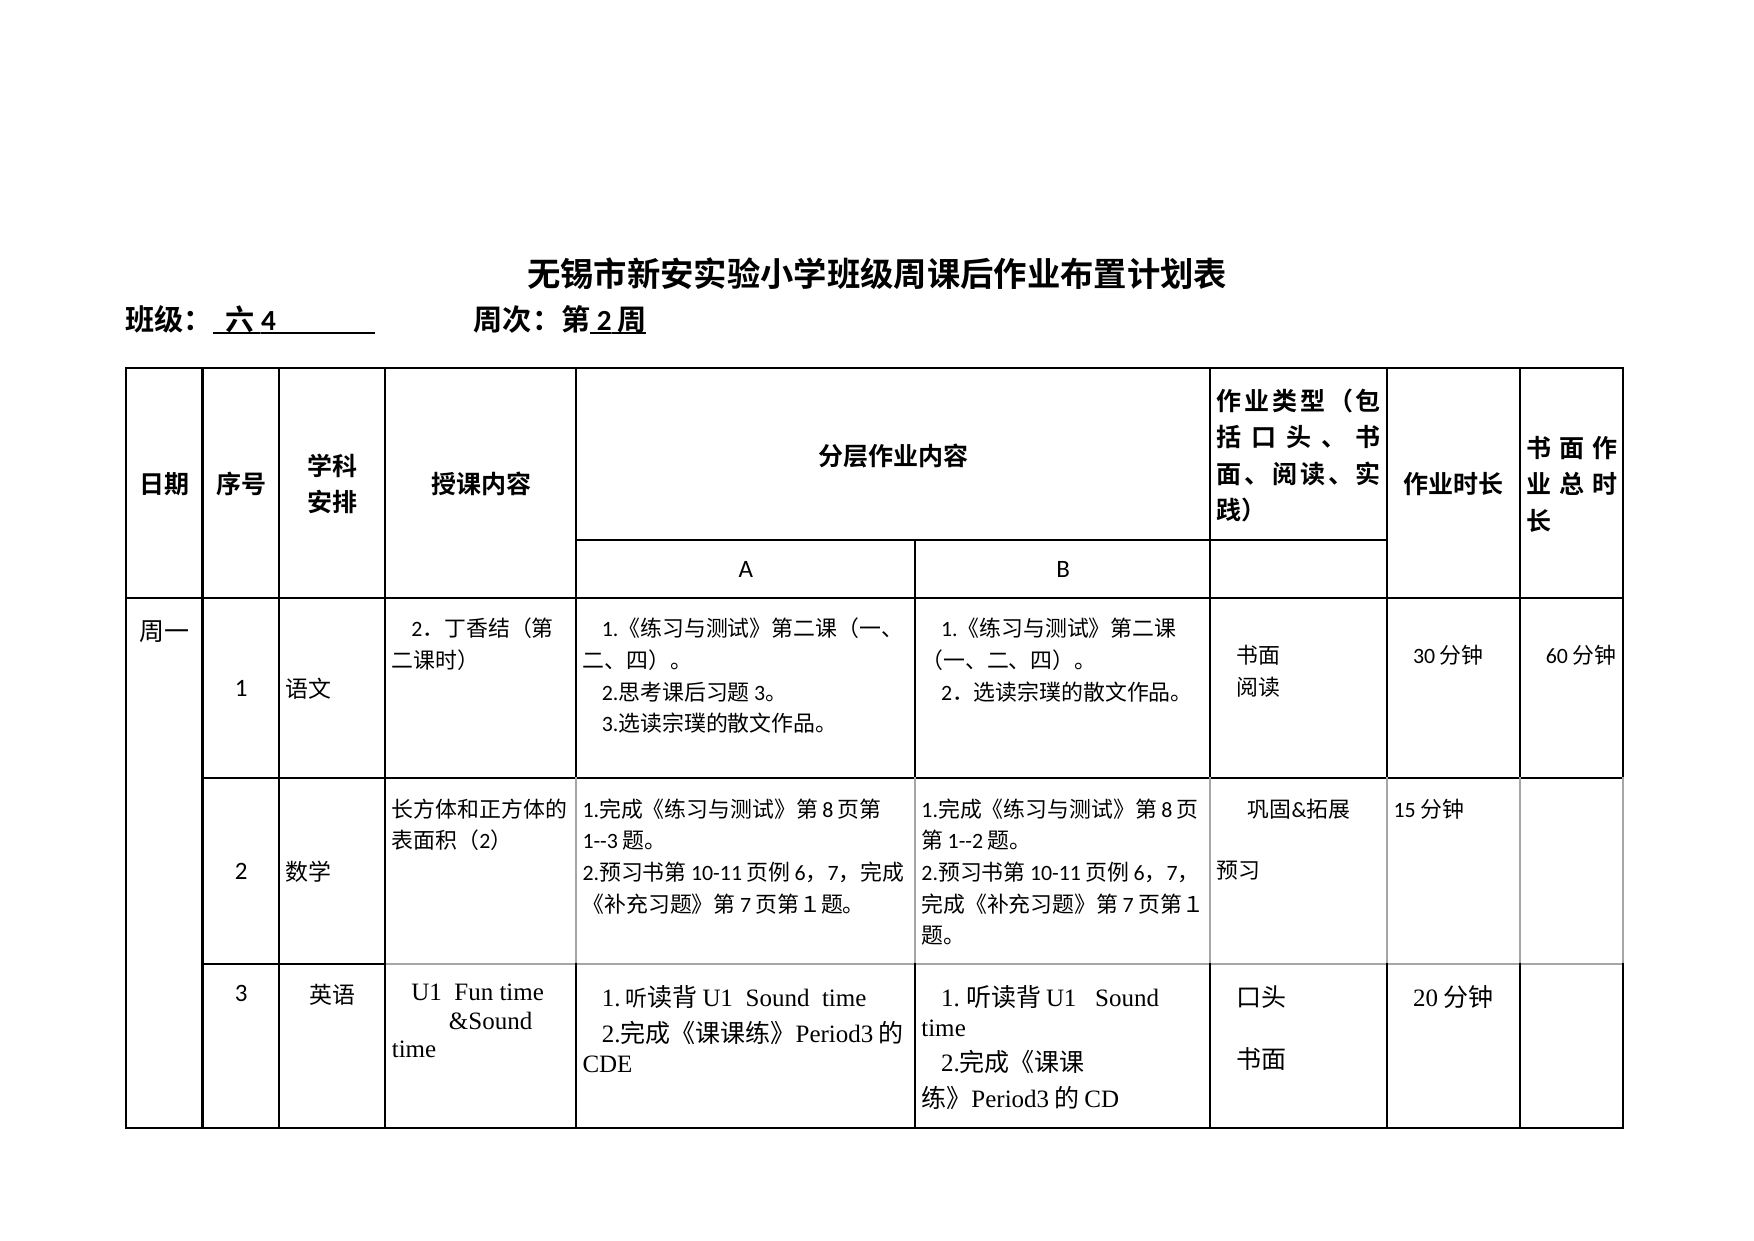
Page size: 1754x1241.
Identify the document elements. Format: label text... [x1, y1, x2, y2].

text 班级： 六4 周次：第 2周 [125, 296, 1629, 338]
table_cell A [577, 541, 914, 597]
table_cell 1.《练习与测试》第二课（一、二、四）。 2．选读宗璞的散文作品。 [916, 599, 1209, 777]
text 无锡市新安实验小学班级周课后作业布置计划表 [125, 248, 1629, 296]
table_cell 数学 [280, 779, 384, 962]
table_cell 1.完成《练习与测试》第8页第1--3题。 2.预习书第10-11页例6，7，完成《补充习题》第7页第１题。 [577, 779, 914, 962]
table_cell 口头 书面 [1211, 965, 1386, 1127]
table_header 书面作业总时长 [1521, 369, 1622, 597]
table_cell 20分钟 [1388, 965, 1519, 1127]
table_header 作业时长 [1388, 369, 1519, 597]
table_cell 书面 阅读 [1211, 599, 1386, 777]
table_cell 1.完成《练习与测试》第8页第1--2题。 2.预习书第10-11页例6，7，完成《补充习题》第7页第１题。 [916, 779, 1209, 962]
table_cell 15分钟 [1388, 779, 1519, 962]
table_cell 2 [204, 779, 278, 962]
table_cell 1.《练习与测试》第二课（一、二、四）。 2.思考课后习题3。 3.选读宗璞的散文作品。 [577, 599, 914, 777]
table_cell 3 [204, 965, 278, 1127]
table_header 分层作业内容 [577, 369, 1209, 539]
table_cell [386, 965, 575, 1127]
table_cell 30分钟 [1388, 599, 1519, 777]
table_cell 2．丁香结（第二课时） [386, 599, 575, 777]
table_cell 60分钟 [1521, 599, 1622, 777]
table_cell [577, 965, 914, 1127]
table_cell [916, 965, 1209, 1127]
table_cell 英语 [280, 965, 384, 1127]
table_header 日期 [127, 369, 201, 597]
table_cell 巩固&拓展 预习 [1211, 779, 1386, 962]
table_header 作业类型（包括口头、书面、阅读、实践） [1211, 369, 1386, 539]
table_cell [1521, 965, 1622, 1127]
table_cell [1211, 541, 1386, 597]
table_cell 语文 [280, 599, 384, 777]
table_cell 周一 [127, 599, 201, 1127]
table_header 学科 安排 [280, 369, 384, 597]
table_cell [1521, 779, 1622, 962]
table_header 序号 [204, 369, 278, 597]
table_cell 1 [204, 599, 278, 777]
table_cell 长方体和正方体的表面积（2） [386, 779, 575, 962]
table_header 授课内容 [386, 369, 575, 597]
table_cell B [916, 541, 1209, 597]
